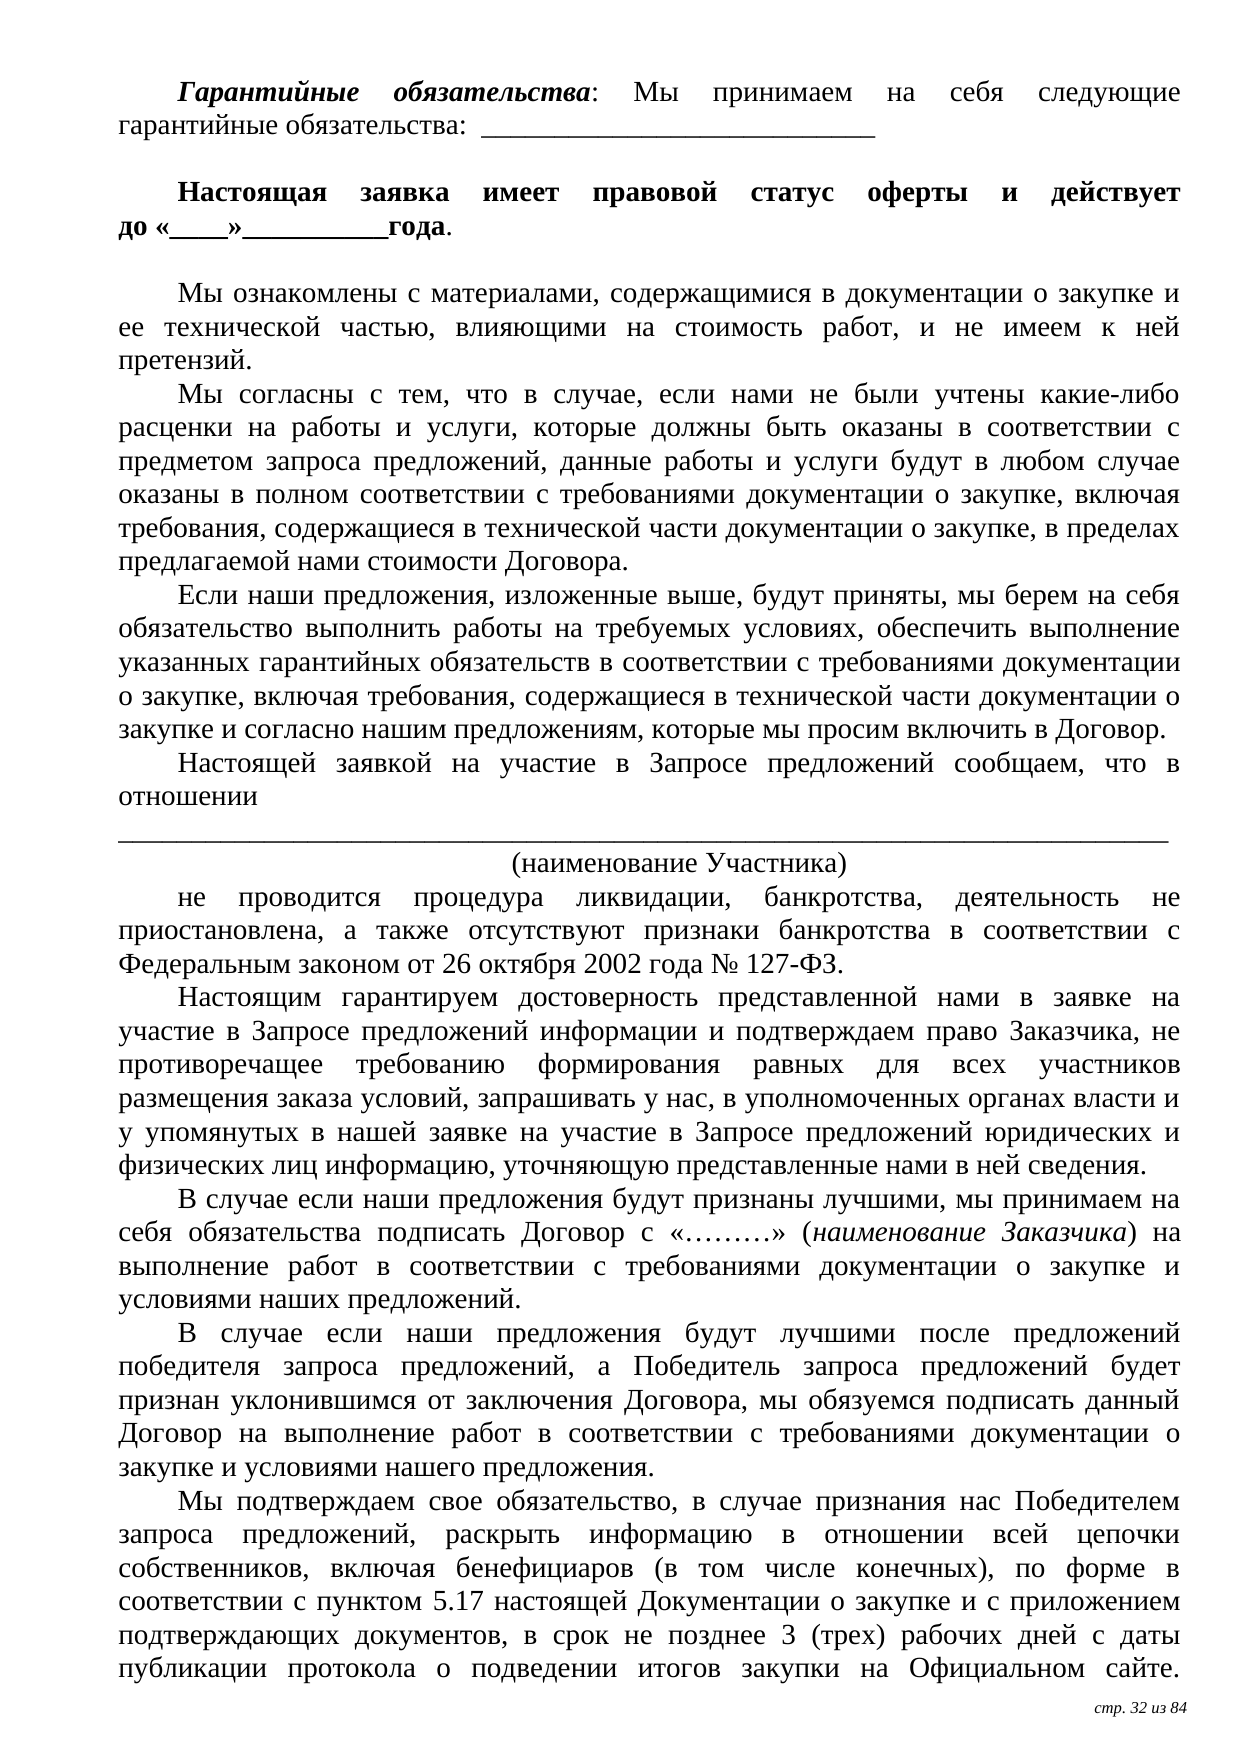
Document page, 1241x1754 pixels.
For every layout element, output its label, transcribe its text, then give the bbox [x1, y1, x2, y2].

text Настоящая заявка имеет правовой статус оферты и действует до «____»__________года. [118, 174, 1181, 242]
text не проводится процедура ликвидации, банкротства, деятельность не приостановлена, а также отсутствуют признаки банкротства в соответствии с Федеральным законом от 26 октября 2002 года № 127-ФЗ. [118, 879, 1181, 979]
text Настоящим гарантируем достоверность представленной нами в заявке на участие в Запросе предложений информации и подтверждаем право Заказчика, не противоречащее требованию формирования равных для всех участников размещения заказа условий, запрашивать у нас, в уполномоченных органах власти и у упомянутых в нашей заявке на участие в Запросе предложений юридических и физических лиц информацию, уточняющую представленные нами в ней сведения. [118, 979, 1181, 1181]
text Гарантийные обязательства: Мы принимаем на себя следующие гарантийные обязательства: ___________________________ [118, 74, 1181, 141]
text Если наши предложения, изложенные выше, будут приняты, мы берем на себя обязательство выполнить работы на требуемых условиях, обеспечить выполнение указанных гарантийных обязательств в соответствии с требованиями документации о закупке, включая требования, содержащиеся в технической части документации о закупке и согласно нашим предложениям, которые мы просим включить в Договор. [118, 577, 1181, 745]
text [118, 1483, 1181, 1684]
text Мы согласны с тем, что в случае, если нами не были учтены какие-либо расценки на работы и услуги, которые должны быть оказаны в соответствии с предметом запроса предложений, данные работы и услуги будут в любом случае оказаны в полном соответствии с требованиями документации о закупке, включая требования, содержащиеся в технической части документации о закупке, в пределах предлагаемой нами стоимости Договора. [118, 376, 1181, 577]
text Мы ознакомлены с материалами, содержащимися в документации о закупке и ее технической частью, влияющими на стоимость работ, и не имеем к ней претензий. [118, 275, 1181, 376]
text В случае если наши предложения будут признаны лучшими, мы принимаем на себя обязательства подписать Договор с «………» (наименование Заказчика) на выполнение работ в соответствии с требованиями документации о закупке и условиями наших предложений. [118, 1181, 1181, 1315]
text (наименование Участника) [118, 845, 1181, 879]
text Настоящей заявкой на участие в Запросе предложений сообщаем, что в отношении ________________________________________________________________________ [118, 745, 1181, 845]
text В случае если наши предложения будут лучшими после предложений победителя запроса предложений, а Победитель запроса предложений будет признан уклонившимся от заключения Договора, мы обязуемся подписать данный Договор на выполнение работ в соответствии с требованиями документации о закупке и условиями нашего предложения. [118, 1315, 1181, 1483]
